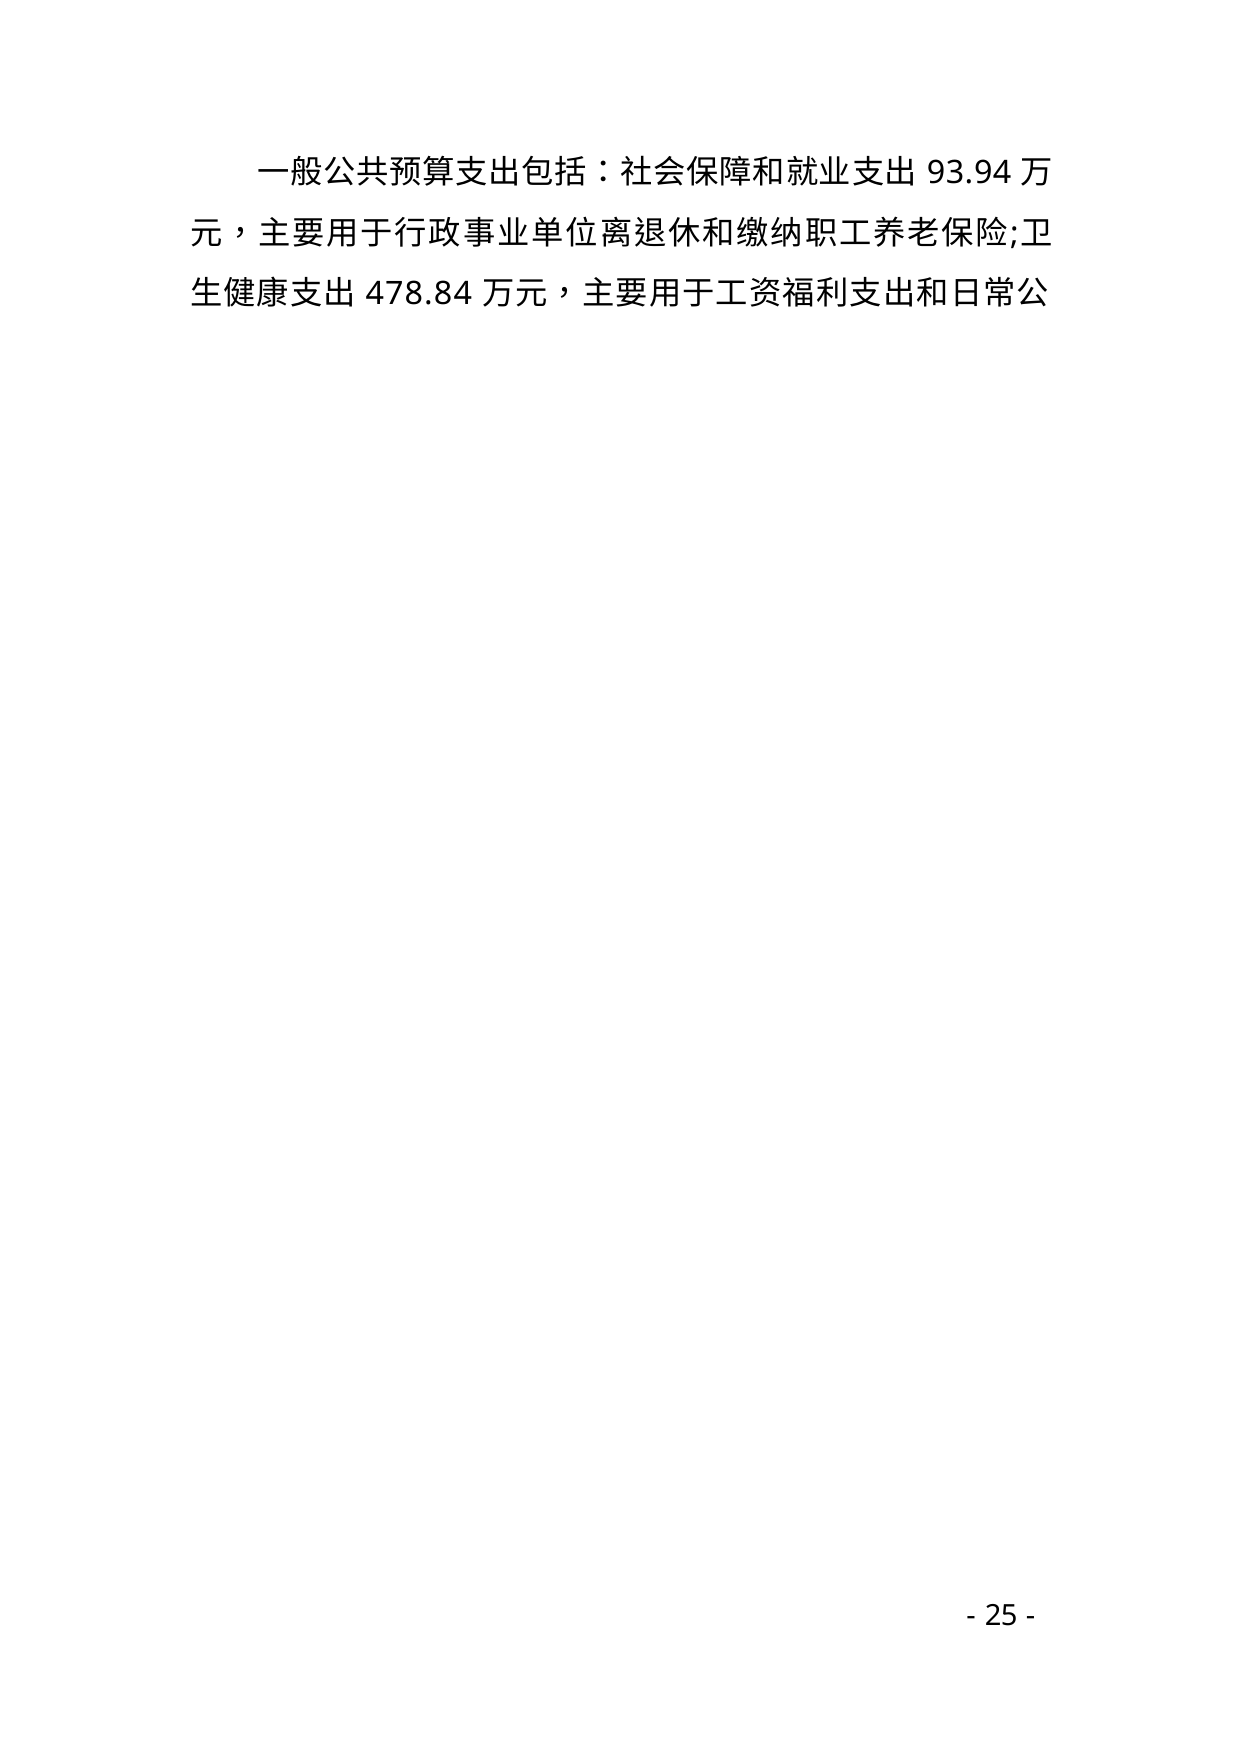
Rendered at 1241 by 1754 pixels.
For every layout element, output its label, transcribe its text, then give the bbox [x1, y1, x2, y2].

text 一般公共预算支出包括：社会保障和就业支出 93.94 万 元，主要用于行政事业单位离退休和缴纳职工养老保险;卫 生健康支出 478.84 万元，主要用于工资福利支出和日常公 [190, 149, 1053, 314]
